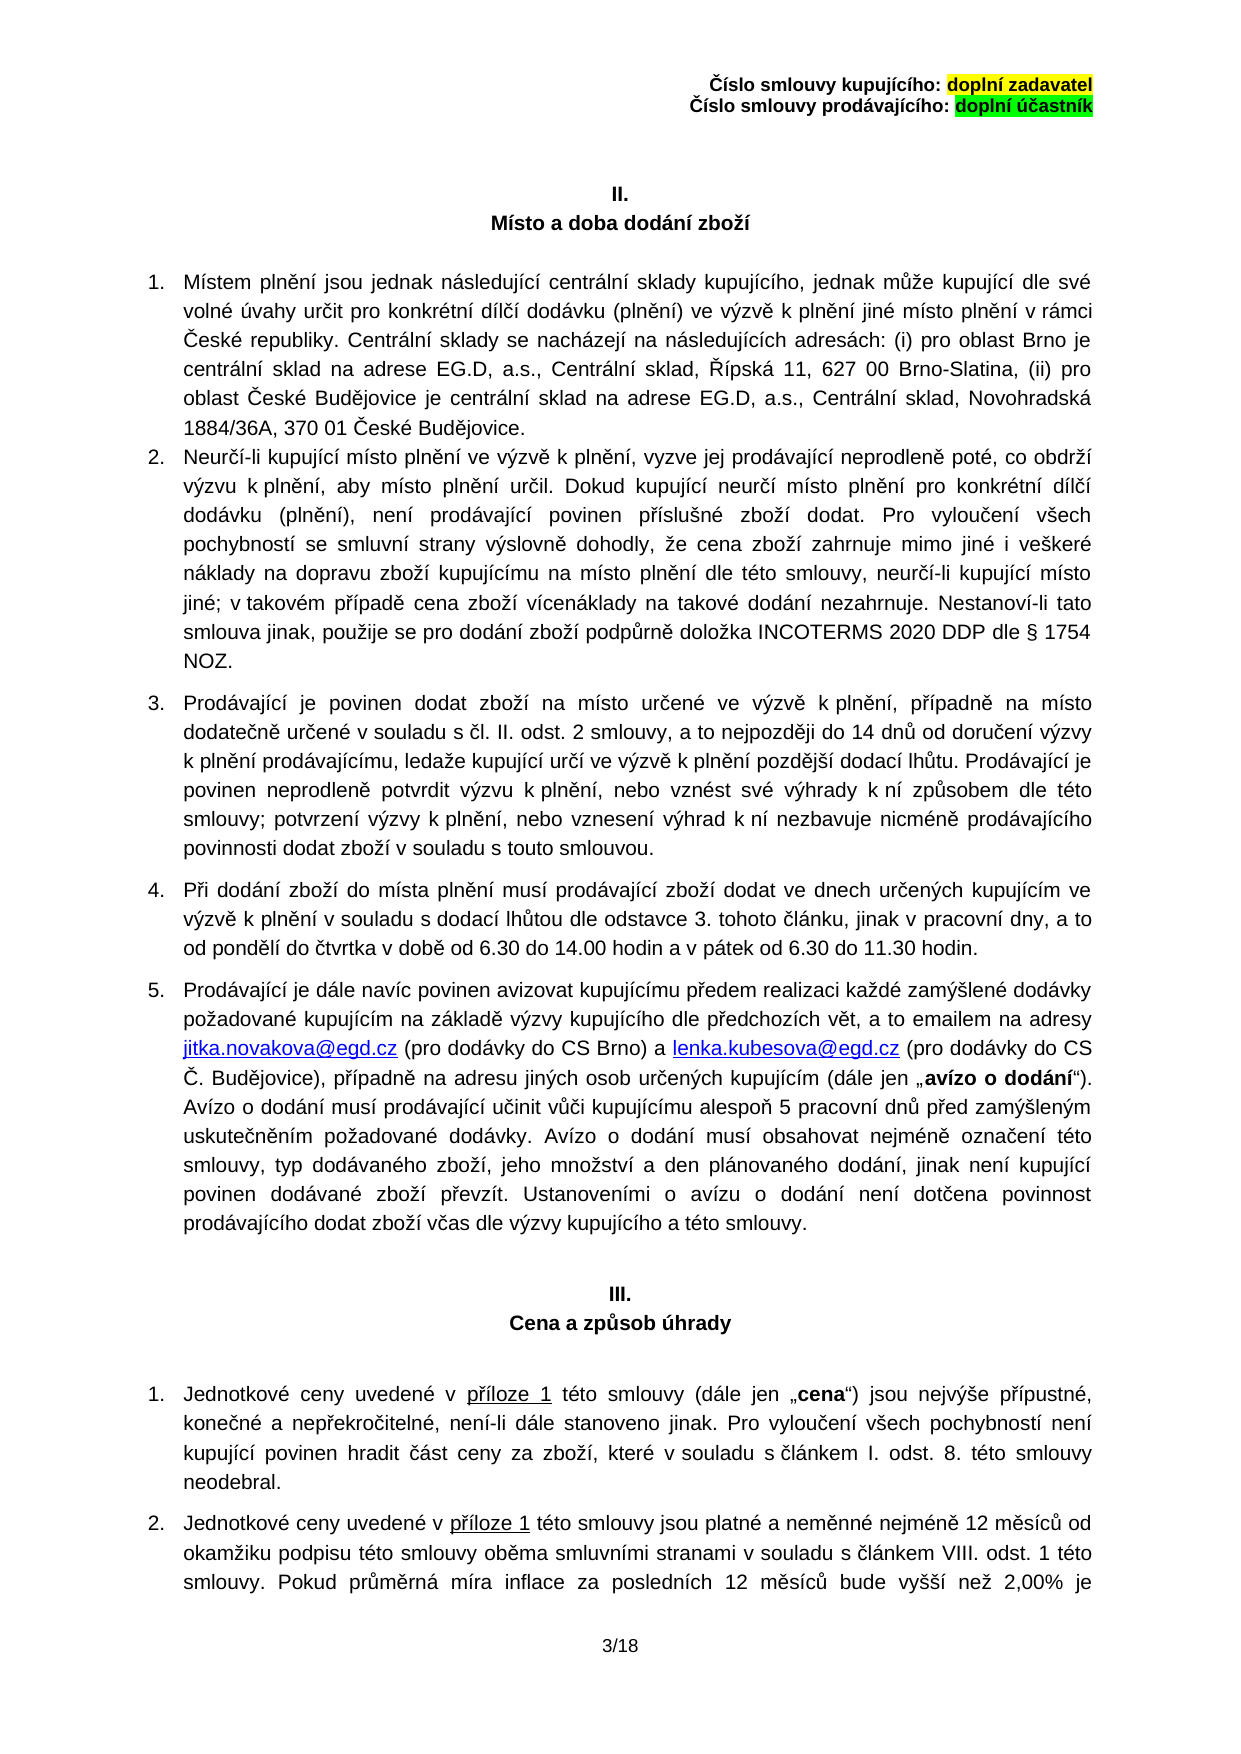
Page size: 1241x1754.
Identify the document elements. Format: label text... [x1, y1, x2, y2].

list Při dodání zboží do místa plnění musí prodávající zboží dodat ve dnech určených kupujícím ve výzvě k plnění v souladu s dodací lhůtou dle odstavce 3. tohoto článku, jinak v pracovní dny, a to od pondělí do čtvrtka v době od 6.30 do 14.00 hodin a v pátek od 6.30 do 11.30 hodin. [148, 873, 1093, 960]
list Jednotkové ceny uvedené v příloze 1 této smlouvy (dále jen „cena“) jsou nejvýše přípustné, konečné a nepřekročitelné, není-li dále stanoveno jinak. Pro vyloučení všech pochybností není kupující povinen hradit část ceny za zboží, které v souladu s článkem I. odst. 8. této smlouvy neodebral. [148, 1377, 1093, 1493]
text III. [148, 1277, 1093, 1306]
text Cena a způsob úhrady [148, 1306, 1093, 1335]
text Místo a doba dodání zboží [148, 206, 1093, 235]
text II. [148, 177, 1093, 206]
list Místem plnění jsou jednak následující centrální sklady kupujícího, jednak může kupující dle své volné úvahy určit pro konkrétní dílčí dodávku (plnění) ve výzvě k plnění jiné místo plnění v rámci České republiky. Centrální sklady se nacházejí na následujících adresách: (i) pro oblast Brno je centrální sklad na adrese EG.D, a.s., Centrální sklad, Řípská 11, 627 00 Brno-Slatina, (ii) pro oblast České Budějovice je centrální sklad na adrese EG.D, a.s., Centrální sklad, Novohradská 1884/36A, 370 01 České Budějovice. [148, 264, 1093, 439]
list Prodávající je povinen dodat zboží na místo určené ve výzvě k plnění, případně na místo dodatečně určené v souladu s čl. II. odst. 2 smlouvy, a to nejpozději do 14 dnů od doručení výzvy k plnění prodávajícímu, ledaže kupující určí ve výzvě k plnění pozdější dodací lhůtu. Prodávající je povinen neprodleně potvrdit výzvu k plnění, nebo vznést své výhrady k ní způsobem dle této smlouvy; potvrzení výzvy k plnění, nebo vznesení výhrad k ní nezbavuje nicméně prodávajícího povinnosti dodat zboží v souladu s touto smlouvou. [148, 685, 1093, 860]
list Prodávající je dále navíc povinen avizovat kupujícímu předem realizaci každé zamýšlené dodávky požadované kupujícím na základě výzvy kupujícího dle předchozích vět, a to emailem na adresy jitka.novakova@egd.cz (pro dodávky do CS Brno) a lenka.kubesova@egd.cz (pro dodávky do CS Č. Budějovice), případně na adresu jiných osob určených kupujícím (dále jen „avízo o dodání“). Avízo o dodání musí prodávající učinit vůči kupujícímu alespoň 5 pracovní dnů před zamýšleným uskutečněním požadované dodávky. Avízo o dodání musí obsahovat nejméně označení této smlouvy, typ dodávaného zboží, jeho množství a den plánovaného dodání, jinak není kupující povinen dodávané zboží převzít. Ustanoveními o avízu o dodání není dotčena povinnost prodávajícího dodat zboží včas dle výzvy kupujícího a této smlouvy. [148, 973, 1093, 1235]
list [148, 1506, 1093, 1593]
list Neurčí-li kupující místo plnění ve výzvě k plnění, vyzve jej prodávající neprodleně poté, co obdrží výzvu k plnění, aby místo plnění určil. Dokud kupující neurčí místo plnění pro konkrétní dílčí dodávku (plnění), není prodávající povinen příslušné zboží dodat. Pro vyloučení všech pochybností se smluvní strany výslovně dohodly, že cena zboží zahrnuje mimo jiné i veškeré náklady na dopravu zboží kupujícímu na místo plnění dle této smlouvy, neurčí-li kupující místo jiné; v takovém případě cena zboží vícenáklady na takové dodání nezahrnuje. Nestanoví-li tato smlouva jinak, použije se pro dodání zboží podpůrně doložka INCOTERMS 2020 DDP dle § 1754 NOZ. [148, 439, 1093, 673]
